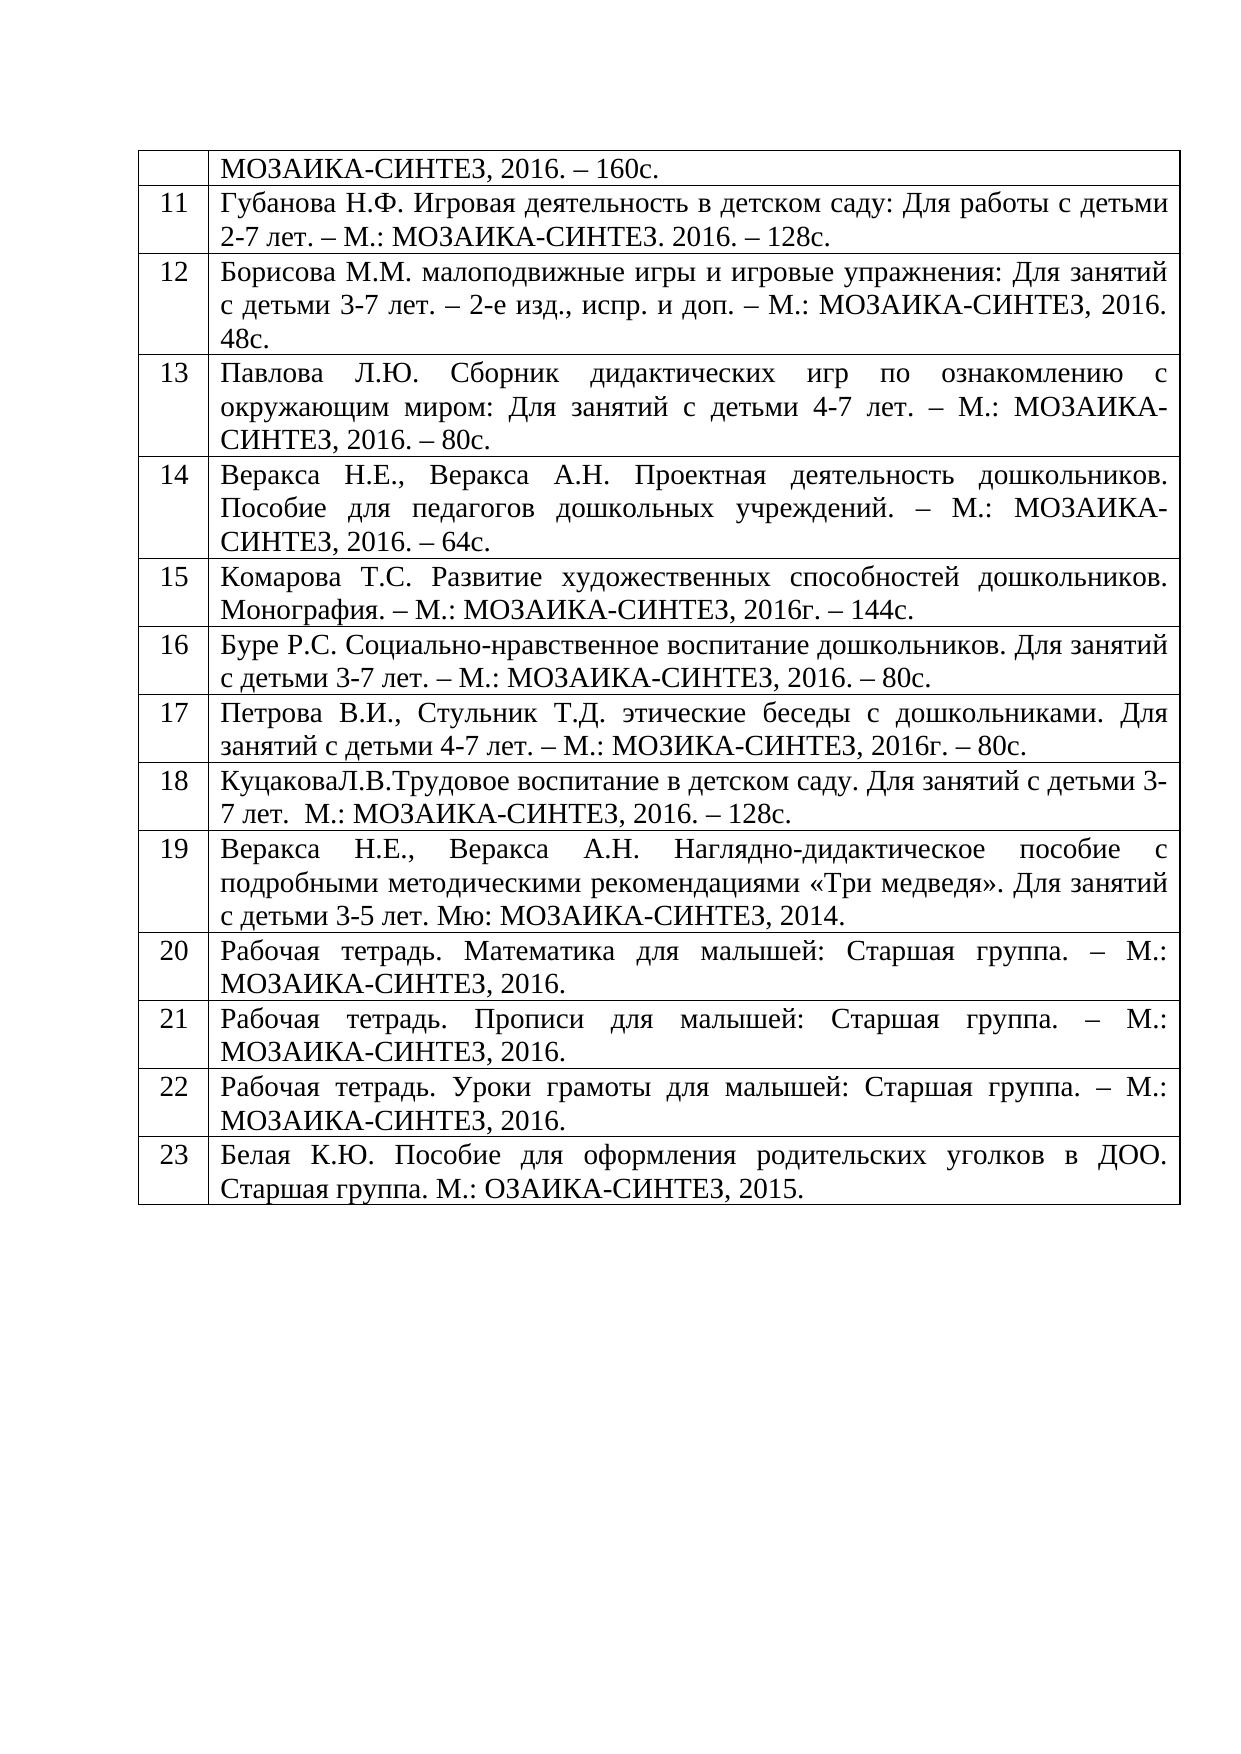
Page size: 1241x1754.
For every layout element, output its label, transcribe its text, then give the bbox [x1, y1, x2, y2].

table_cell Рабочая тетрадь. Прописи для малышей: Старшая группа. – М.: МОЗАИКА-СИНТЕЗ, 2016. [209, 1001, 1179, 1068]
table_cell Борисова М.М. малоподвижные игры и игровые упражнения: Для занятий с детьми 3-7 лет. – 2-е изд., испр. и доп. – М.: МОЗАИКА-СИНТЕЗ, 2016. 48с. [209, 254, 1179, 354]
table_cell 13 [139, 355, 208, 456]
table_cell 15 [139, 559, 208, 626]
table_cell Губанова Н.Ф. Игровая деятельность в детском саду: Для работы с детьми 2-7 лет. – М.: МОЗАИКА-СИНТЕЗ. 2016. – 128с. [209, 186, 1179, 253]
table_cell 17 [139, 695, 208, 762]
table_cell 20 [139, 933, 208, 1000]
table_cell 11 [139, 186, 208, 253]
table_cell Комарова Т.С. Развитие художественных способностей дошкольников. Монография. – М.: МОЗАИКА-СИНТЕЗ, 2016г. – 144с. [209, 559, 1179, 626]
table_cell 21 [139, 1001, 208, 1068]
table_cell 19 [139, 831, 208, 932]
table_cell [209, 151, 1179, 184]
table_cell Веракса Н.Е., Веракса А.Н. Проектная деятельность дошкольников. Пособие для педагогов дошкольных учреждений. – М.: МОЗАИКА-СИНТЕЗ, 2016. – 64с. [209, 457, 1179, 558]
table_cell 18 [139, 763, 208, 830]
table_cell КуцаковаЛ.В.Трудовое воспитание в детском саду. Для занятий с детьми 3-7 лет. М.: МОЗАИКА-СИНТЕЗ, 2016. – 128с. [209, 763, 1179, 830]
table_cell 22 [139, 1069, 208, 1136]
table_cell Буре Р.С. Социально-нравственное воспитание дошкольников. Для занятий с детьми 3-7 лет. – М.: МОЗАИКА-СИНТЕЗ, 2016. – 80с. [209, 627, 1179, 694]
table_cell Рабочая тетрадь. Уроки грамоты для малышей: Старшая группа. – М.: МОЗАИКА-СИНТЕЗ, 2016. [209, 1069, 1179, 1136]
table_cell 16 [139, 627, 208, 694]
table_cell 14 [139, 457, 208, 558]
table_cell Белая К.Ю. Пособие для оформления родительских уголков в ДОО. Старшая группа. М.: ОЗАИКА-СИНТЕЗ, 2015. [209, 1137, 1179, 1204]
table_cell Павлова Л.Ю. Сборник дидактических игр по ознакомлению с окружающим миром: Для занятий с детьми 4-7 лет. – М.: МОЗАИКА-СИНТЕЗ, 2016. – 80с. [209, 355, 1179, 456]
table_cell 10 [139, 151, 208, 184]
table_cell 12 [139, 254, 208, 354]
table_cell Веракса Н.Е., Веракса А.Н. Наглядно-дидактическое пособие с подробными методическими рекомендациями «Три медведя». Для занятий с детьми 3-5 лет. Мю: МОЗАИКА-СИНТЕЗ, 2014. [209, 831, 1179, 932]
table_cell 23 [139, 1137, 208, 1204]
table_cell Рабочая тетрадь. Математика для малышей: Старшая группа. – М.: МОЗАИКА-СИНТЕЗ, 2016. [209, 933, 1179, 1000]
table_cell Петрова В.И., Стульник Т.Д. этические беседы с дошкольниками. Для занятий с детьми 4-7 лет. – М.: МОЗИКА-СИНТЕЗ, 2016г. – 80с. [209, 695, 1179, 762]
